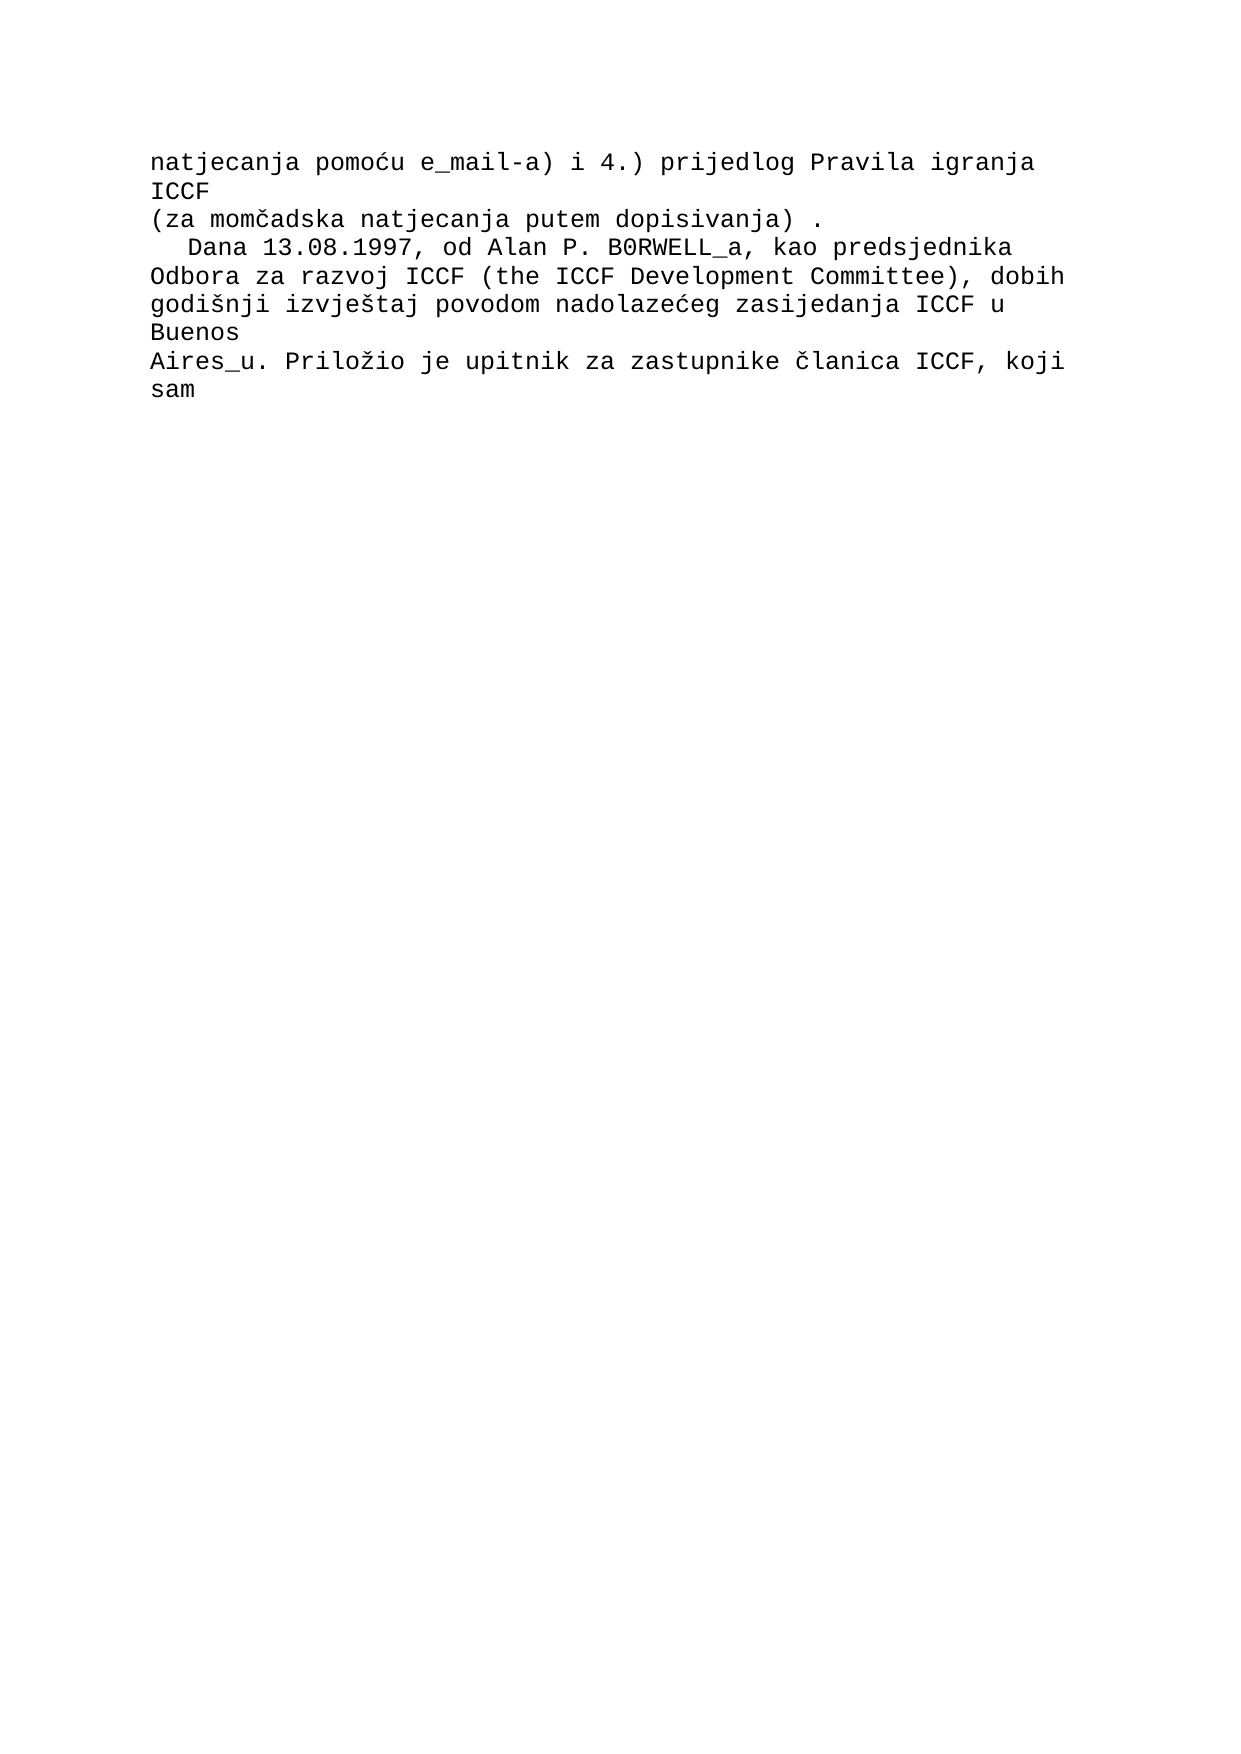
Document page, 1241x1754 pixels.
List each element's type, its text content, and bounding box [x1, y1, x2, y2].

text Dana 13.08.1997, od Alan P. B0RWELL_a, kao predsjednika Odbora za razvoj ICCF (the ICCF Development Committee), dobih godišnji izvještaj povodom nadolazećeg zasijedanja ICCF u Buenos Aires_u. Priložio je upitnik za zastupnike članica ICCF, koji sam [150, 235, 1090, 405]
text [150, 150, 1090, 235]
